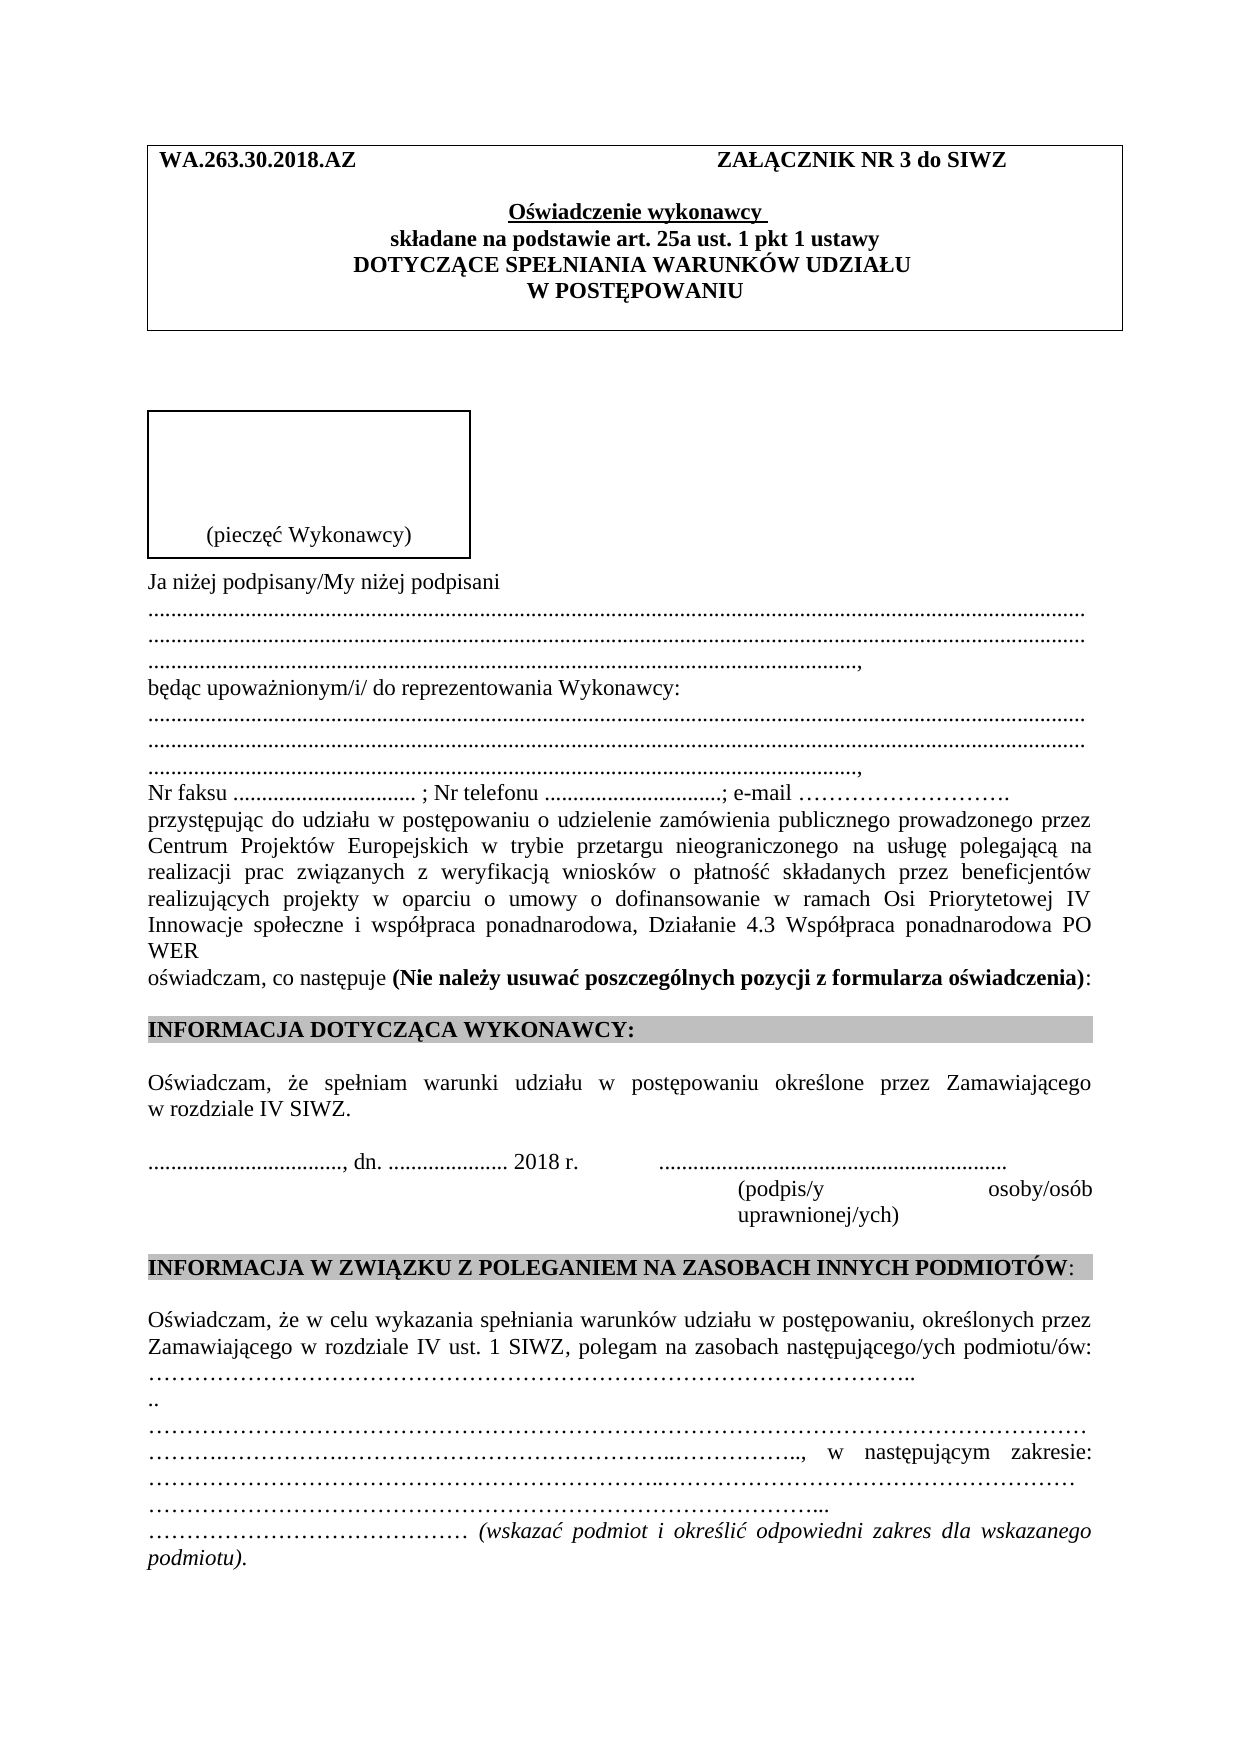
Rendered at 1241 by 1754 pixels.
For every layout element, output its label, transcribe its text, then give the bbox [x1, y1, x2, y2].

text .................................., dn. ..................... 2018 r. ............................................................. [148, 1148, 1093, 1174]
text INFORMACJA DOTYCZĄCA WYKONAWCY: [148, 1016, 1093, 1043]
table_cell Oświadczenie wykonawcy składane na podstawie art. 25a ust. 1 pkt 1 ustawy DOTYCZĄCE SPEŁNIANIA WARUNKÓW UDZIAŁU W POSTĘPOWANIU [148, 199, 1122, 330]
text (pieczęć Wykonawcy) [149, 522, 469, 550]
text Oświadczam, że spełniam warunki udziału w postępowaniu określone przez Zamawiającego w rozdziale IV SIWZ. [148, 1069, 1093, 1122]
text INFORMACJA W ZWIĄZKU Z POLEGANIEM NA ZASOBACH INNYCH PODMIOTÓW: [148, 1254, 1093, 1280]
text (podpis/y osoby/osób uprawnionej/ych) [738, 1174, 1093, 1227]
text Nr faksu ................................ ; Nr telefonu ...............................; e-mail ………………………. [148, 779, 1093, 806]
text oświadczam, co następuje (Nie należy usuwać poszczególnych pozycji z formularza oświadczenia): [148, 964, 1093, 990]
text będąc upoważnionym/i/ do reprezentowania Wykonawcy: [148, 674, 1093, 700]
text ...................................................................................................................................................................................................................................................................................................................................................................................................................................................................., [148, 595, 1093, 674]
table_header WA.263.30.2018.AZ ZAŁĄCZNIK NR 3 do SIWZ [148, 146, 1122, 198]
text ..…………………………………………………………………………………………………………………….…………….……………………………………..…………….., w następującym zakresie: …………………………………………………………..……………………………………………… [148, 1385, 1093, 1491]
text Oświadczam, że w celu wykazania spełniania warunków udziału w postępowaniu, określonych przez Zamawiającego w rozdziale IV ust. 1 SIWZ, polegam na zasobach następującego/ych podmiotu/ów: ……………………………………………………………………………………….. [148, 1306, 1093, 1385]
text Ja niżej podpisany/My niżej podpisani [148, 568, 1093, 595]
text ...................................................................................................................................................................................................................................................................................................................................................................................................................................................................., [148, 700, 1093, 779]
text ……………………………………………………………………………...…………………………………… (wskazać podmiot i określić odpowiedni zakres dla wskazanego podmiotu). [148, 1491, 1093, 1570]
text przystępując do udziału w postępowaniu o udzielenie zamówienia publicznego prowadzonego przez Centrum Projektów Europejskich w trybie przetargu nieograniczonego na usługę polegającą na realizacji prac związanych z weryfikacją wniosków o płatność składanych przez beneficjentów realizujących projekty w oparciu o umowy o dofinansowanie w ramach Osi Priorytetowej IV Innowacje społeczne i współpraca ponadnarodowa, Działanie 4.3 Współpraca ponadnarodowa PO WER [148, 806, 1093, 964]
